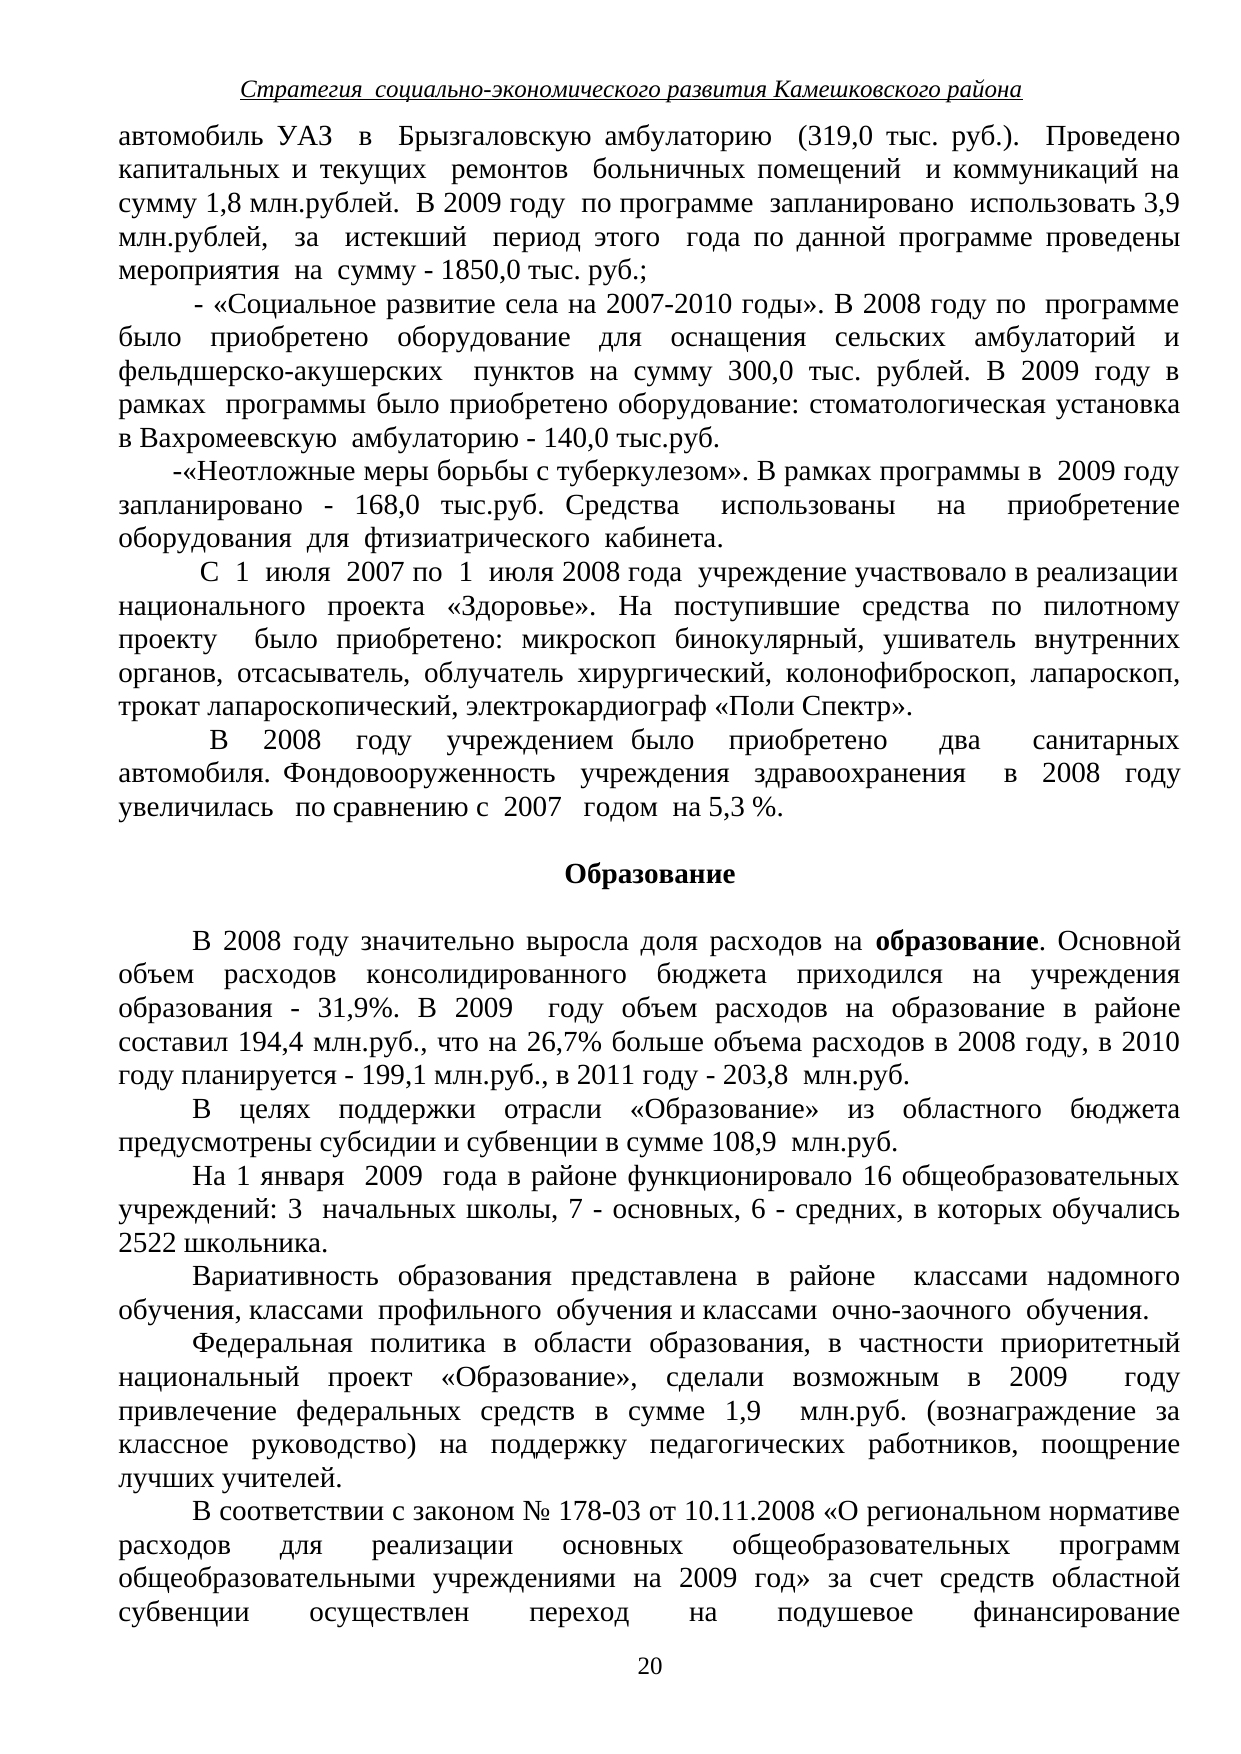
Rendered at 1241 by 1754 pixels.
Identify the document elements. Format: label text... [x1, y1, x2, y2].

text В целях поддержки отрасли «Образование» из областного бюджета предусмотрены субсидии и субвенции в сумме 108,9 млн.руб. [118, 1091, 1181, 1158]
text Образование [118, 856, 1181, 889]
text В 2008 году учреждением было приобретено два санитарных автомобиля. Фондовооруженность учреждения здравоохранения в 2008 году увеличилась по сравнению с 2007 годом на 5,3 %. [118, 722, 1181, 822]
text С 1 июля 2007 по 1 июля 2008 года учреждение участвовало в реализации национального проекта «Здоровье». На поступившие средства по пилотному проекту было приобретено: микроскоп бинокулярный, ушиватель внутренних органов, отсасыватель, облучатель хирургический, колонофиброскоп, лапароскоп, трокат лапароскопический, электрокардиограф «Поли Спектр». [118, 554, 1181, 722]
text -«Неотложные меры борьбы с туберкулезом». В рамках программы в 2009 году запланировано - 168,0 тыс.руб. Средства использованы на приобретение оборудования для фтизиатрического кабинета. [118, 453, 1181, 554]
text - «Социальное развитие села на 2007-2010 годы». В 2008 году по программе было приобретено оборудование для оснащения сельских амбулаторий и фельдшерско-акушерских пунктов на сумму 300,0 тыс. рублей. В 2009 году в рамках программы было приобретено оборудование: стоматологическая установка в Вахромеевскую амбулаторию - 140,0 тыс.руб. [118, 286, 1181, 453]
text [118, 1493, 1181, 1627]
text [118, 118, 1181, 286]
text В 2008 году значительно выросла доля расходов на образование. Основной объем расходов консолидированного бюджета приходился на учреждения образования - 31,9%. В 2009 году объем расходов на образование в районе составил 194,4 млн.руб., что на 26,7% больше объема расходов в 2008 году, в 2010 году планируется - 199,1 млн.руб., в 2011 году - 203,8 млн.руб. [118, 923, 1181, 1091]
text Вариативность образования представлена в районе классами надомного обучения, классами профильного обучения и классами очно-заочного обучения. [118, 1258, 1181, 1326]
text На 1 января 2009 года в районе функционировало 16 общеобразовательных учреждений: 3 начальных школы, 7 - основных, 6 - средних, в которых обучались 2522 школьника. [118, 1158, 1181, 1258]
text Федеральная политика в области образования, в частности приоритетный национальный проект «Образование», сделали возможным в 2009 году привлечение федеральных средств в сумме 1,9 млн.руб. (вознаграждение за классное руководство) на поддержку педагогических работников, поощрение лучших учителей. [118, 1326, 1181, 1493]
